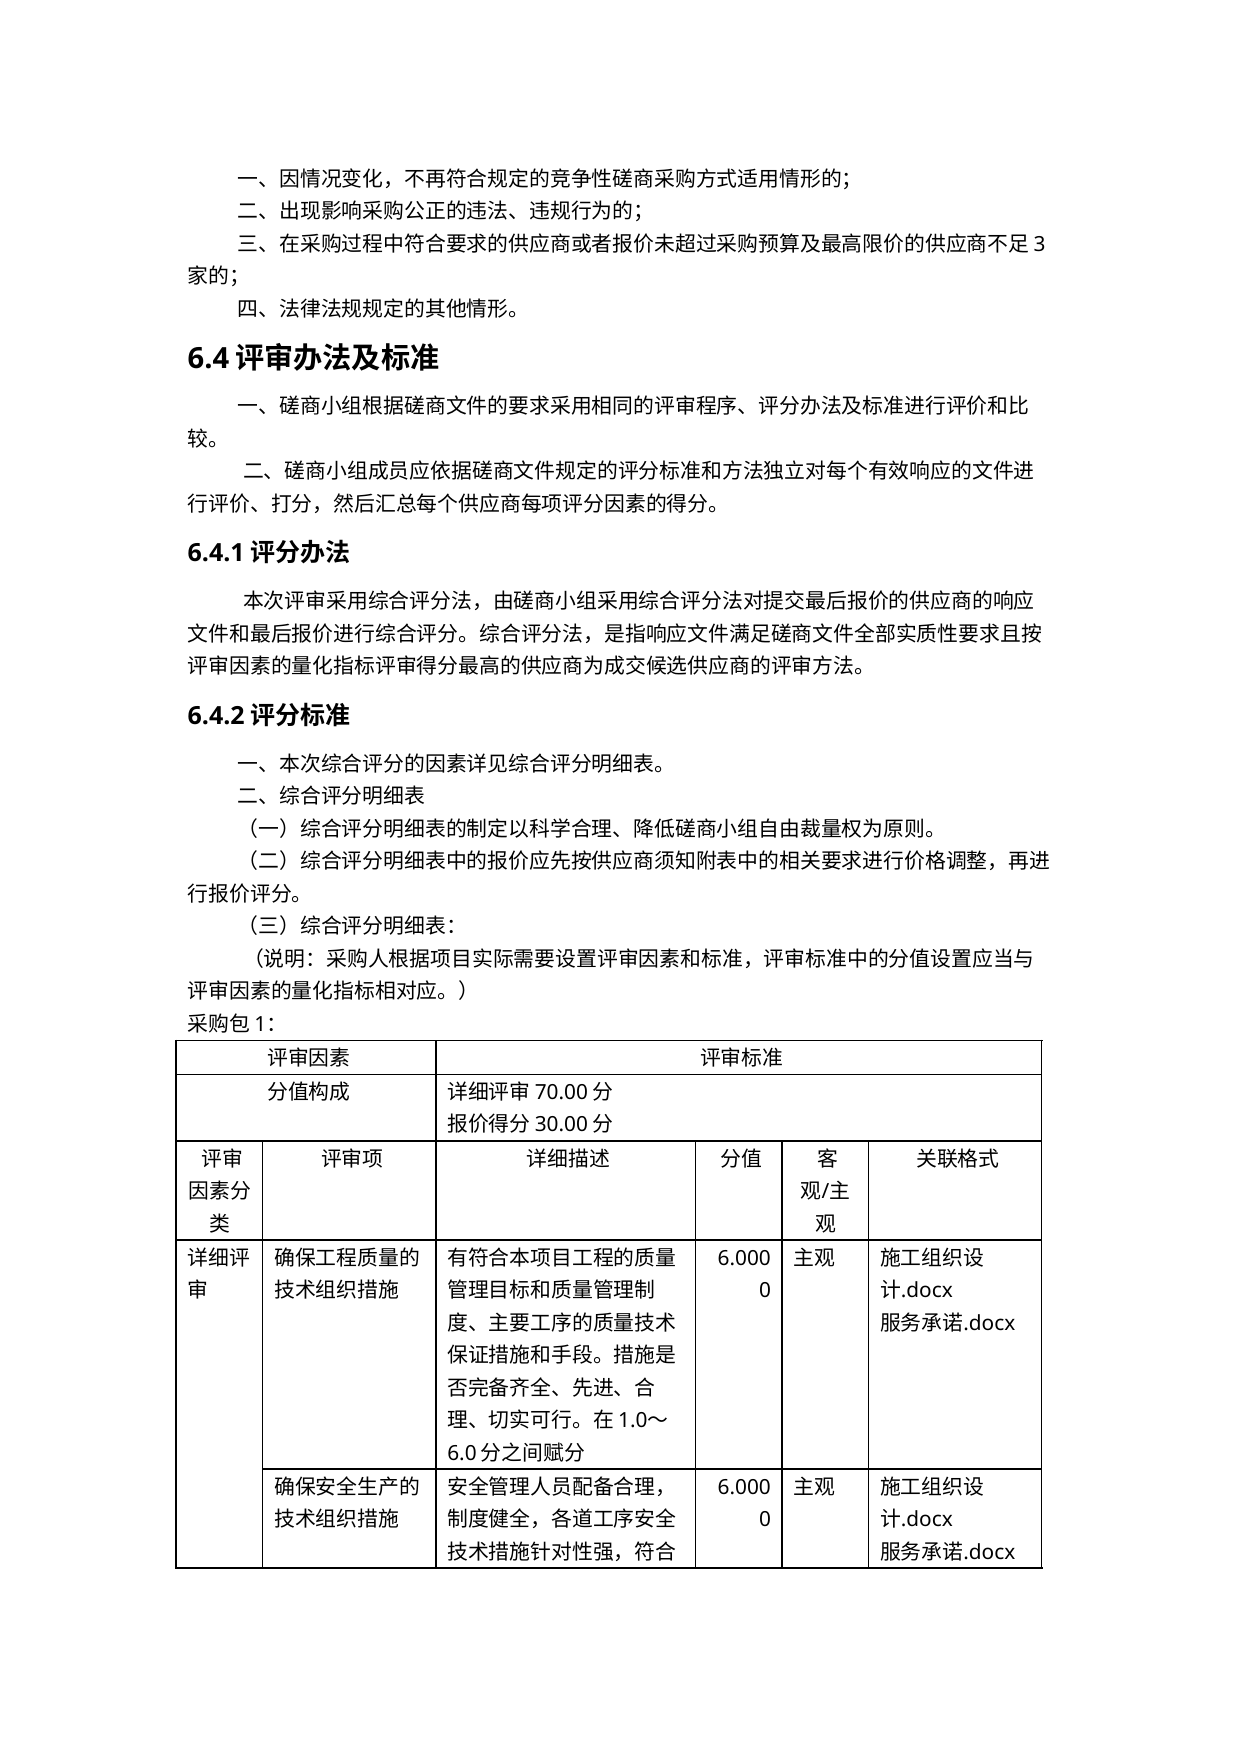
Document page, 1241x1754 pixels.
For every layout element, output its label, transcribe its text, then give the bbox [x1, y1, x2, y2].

table_cell 关联格式 [869, 1142, 1041, 1239]
text 四、法律法规规定的其他情形。 [187, 292, 1053, 324]
text 一、磋商小组根据磋商文件的要求采用相同的评审程序、评分办法及标准进行评价和比较。 [187, 389, 1053, 454]
table_cell 评审项 [263, 1142, 435, 1239]
text 采购包1： [187, 1007, 1053, 1039]
text 一、本次综合评分的因素详见综合评分明细表。 [187, 747, 1053, 779]
table_cell 有符合本项目工程的质量管理目标和质量管理制度、主要工序的质量技术保证措施和手段。措施是否完备齐全、先进、合理、切实可行。在1.0～6.0分之间赋分 [437, 1241, 695, 1468]
text 二、磋商小组成员应依据磋商文件规定的评分标准和方法独立对每个有效响应的文件进行评价、打分，然后汇总每个供应商每项评分因素的得分。 [187, 454, 1053, 519]
table_cell 分值构成 [177, 1075, 435, 1140]
table_cell 6.0000 [696, 1241, 781, 1468]
table_cell 确保安全生产的技术组织措施 [263, 1470, 435, 1567]
text 一、因情况变化，不再符合规定的竞争性磋商采购方式适用情形的； [187, 162, 1053, 194]
table_cell 详细评审 [177, 1241, 262, 1567]
table_cell 客观/主观 [783, 1142, 868, 1239]
text 二、出现影响采购公正的违法、违规行为的； [187, 194, 1053, 227]
table_cell 主观 [783, 1470, 868, 1567]
text 6.4评审办法及标准 [187, 324, 1053, 389]
text 二、综合评分明细表 [187, 779, 1053, 812]
table_cell 评审因素分类 [177, 1142, 262, 1239]
text （三）综合评分明细表： [187, 909, 1053, 942]
text 6.4.2评分标准 [187, 682, 1053, 747]
text （一）综合评分明细表的制定以科学合理、降低磋商小组自由裁量权为原则。 [187, 812, 1053, 844]
table_header 评审因素 [177, 1041, 435, 1073]
table_header 评审标准 [437, 1041, 1041, 1073]
text 6.4.1评分办法 [187, 519, 1053, 584]
text （二）综合评分明细表中的报价应先按供应商须知附表中的相关要求进行价格调整，再进行报价评分。 [187, 844, 1053, 909]
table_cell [437, 1470, 695, 1567]
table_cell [869, 1470, 1041, 1567]
table_cell 确保工程质量的技术组织措施 [263, 1241, 435, 1468]
table_cell 6.0000 [696, 1470, 781, 1567]
text （说明：采购人根据项目实际需要设置评审因素和标准，评审标准中的分值设置应当与评审因素的量化指标相对应。） [187, 942, 1053, 1007]
text 三、在采购过程中符合要求的供应商或者报价未超过采购预算及最高限价的供应商不足3家的； [187, 227, 1053, 292]
table_cell 分值 [696, 1142, 781, 1239]
table_cell 详细评审70.00分 报价得分30.00分 [437, 1075, 1041, 1140]
table_cell 施工组织设计.docx 服务承诺.docx [869, 1241, 1041, 1468]
table_cell 主观 [783, 1241, 868, 1468]
table_cell 详细描述 [437, 1142, 695, 1239]
text 本次评审采用综合评分法，由磋商小组采用综合评分法对提交最后报价的供应商的响应文件和最后报价进行综合评分。综合评分法，是指响应文件满足磋商文件全部实质性要求且按评审因素的量化指标评审得分最高的供应商为成交候选供应商的评审方法。 [187, 584, 1053, 682]
